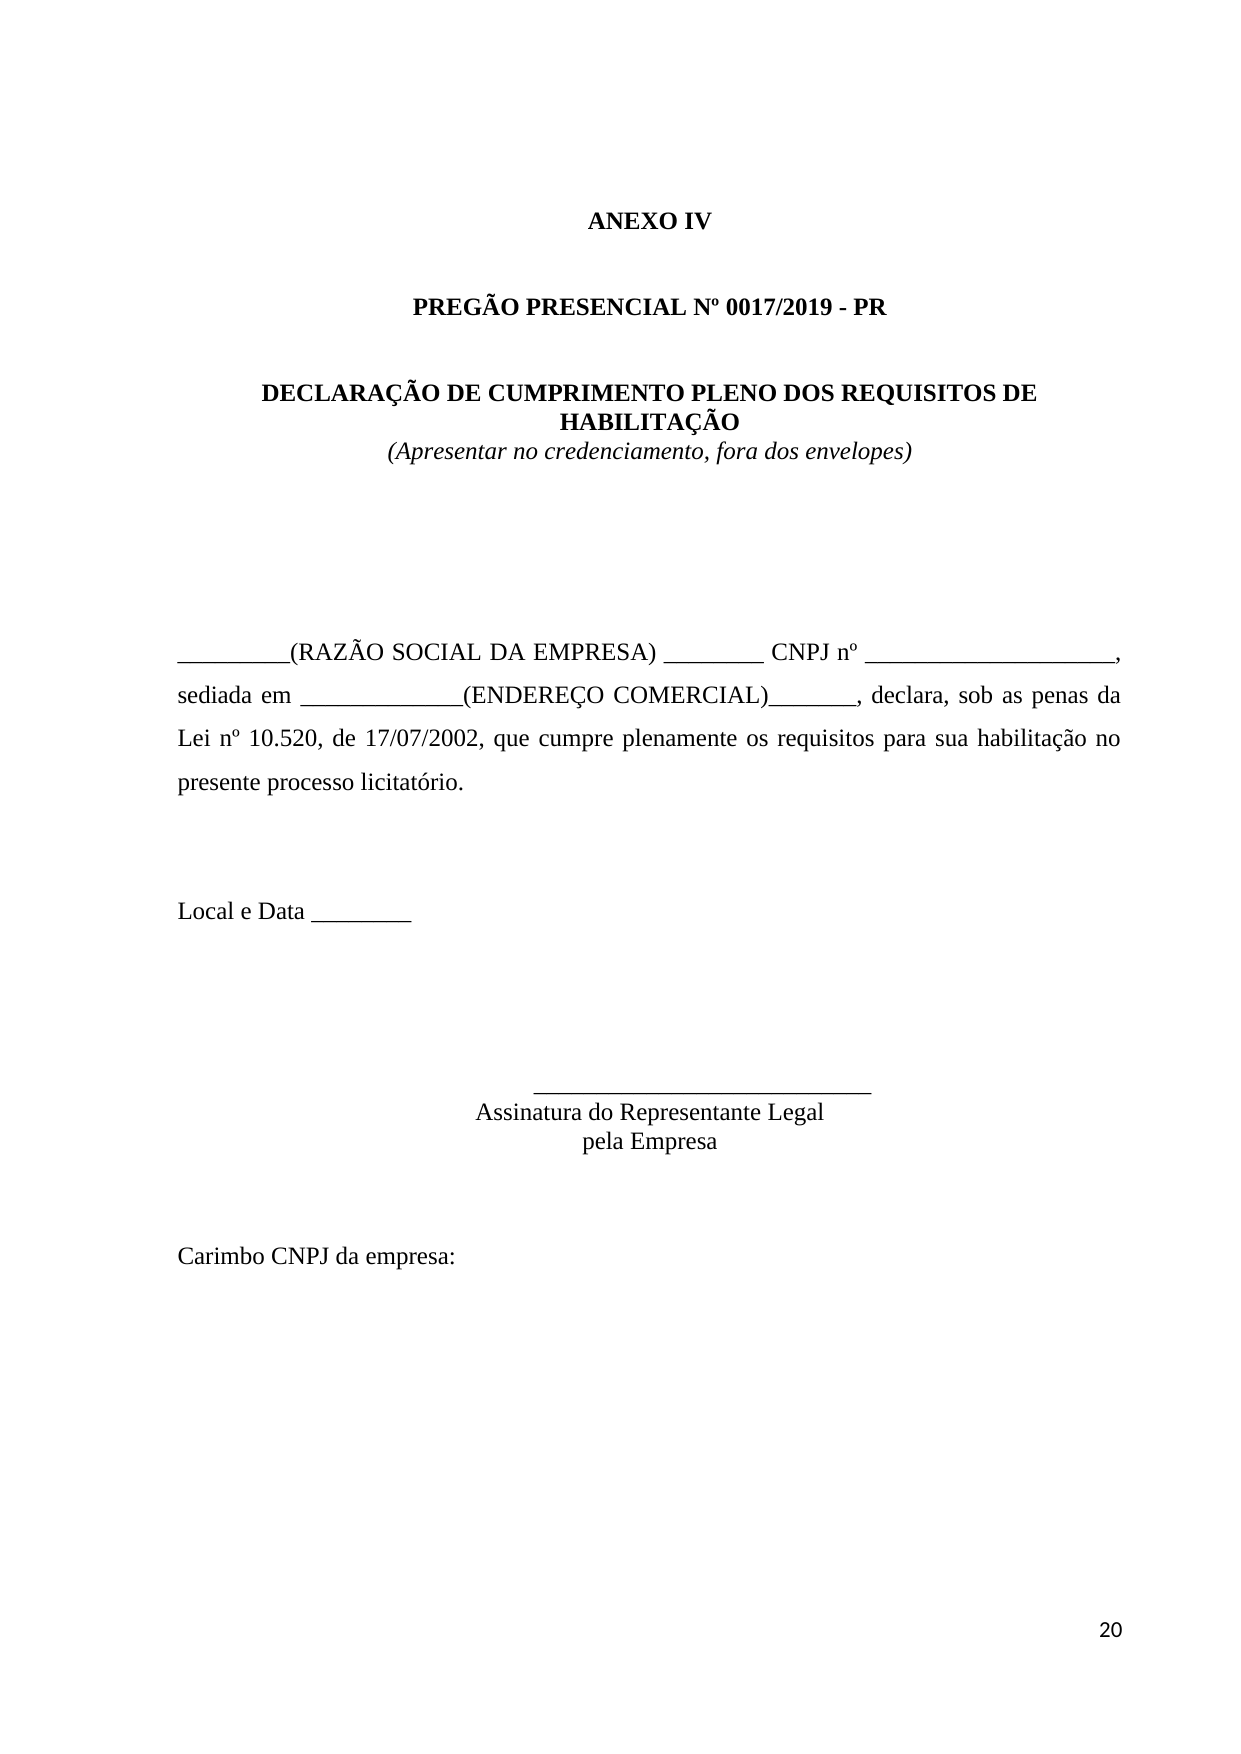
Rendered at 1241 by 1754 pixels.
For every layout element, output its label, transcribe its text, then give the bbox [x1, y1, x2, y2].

text ___________________________ [177, 1068, 1122, 1097]
text DECLARAÇÃO DE CUMPRIMENTO PLENO DOS REQUISITOS DE HABILITAÇÃO [177, 378, 1122, 436]
text Assinatura do Representante Legal [177, 1097, 1122, 1126]
text Carimbo CNPJ da empresa: [177, 1241, 1122, 1270]
text _________(RAZÃO SOCIAL DA EMPRESA) ________ CNPJ nº ____________________, sediada em _____________(ENDEREÇO COMERCIAL)_______, declara, sob as penas da Lei nº 10.520, de 17/07/2002, que cumpre plenamente os requisitos para sua habilitação no presente processo licitatório. [177, 637, 1122, 795]
text ANEXO IV [177, 206, 1122, 235]
text (Apresentar no credenciamento, fora dos envelopes) [177, 436, 1122, 465]
text Local e Data ________ [177, 896, 1122, 925]
text PREGÃO PRESENCIAL Nº 0017/2019 - PR [177, 292, 1122, 321]
text pela Empresa [177, 1126, 1122, 1155]
